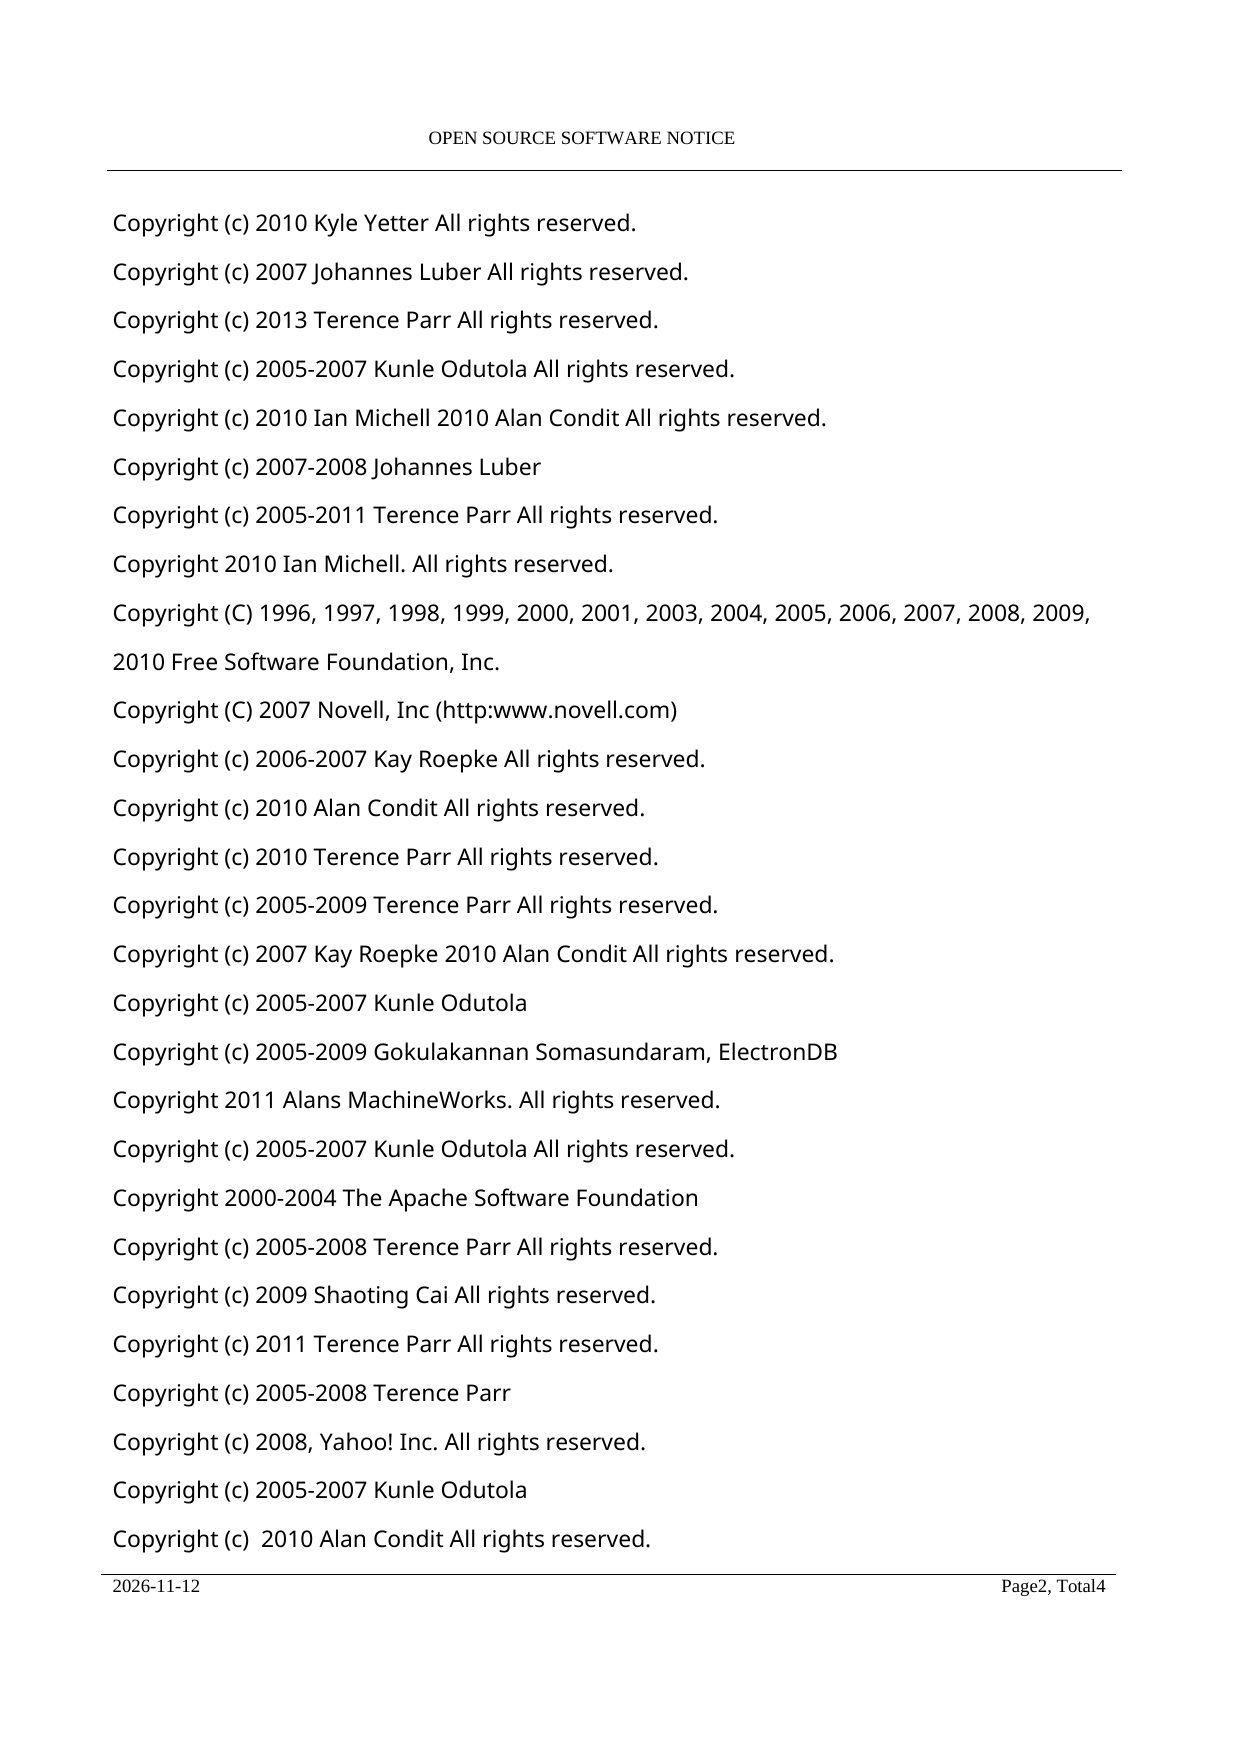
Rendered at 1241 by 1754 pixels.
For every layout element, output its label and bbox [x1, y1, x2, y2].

text [112, 206, 1128, 1555]
